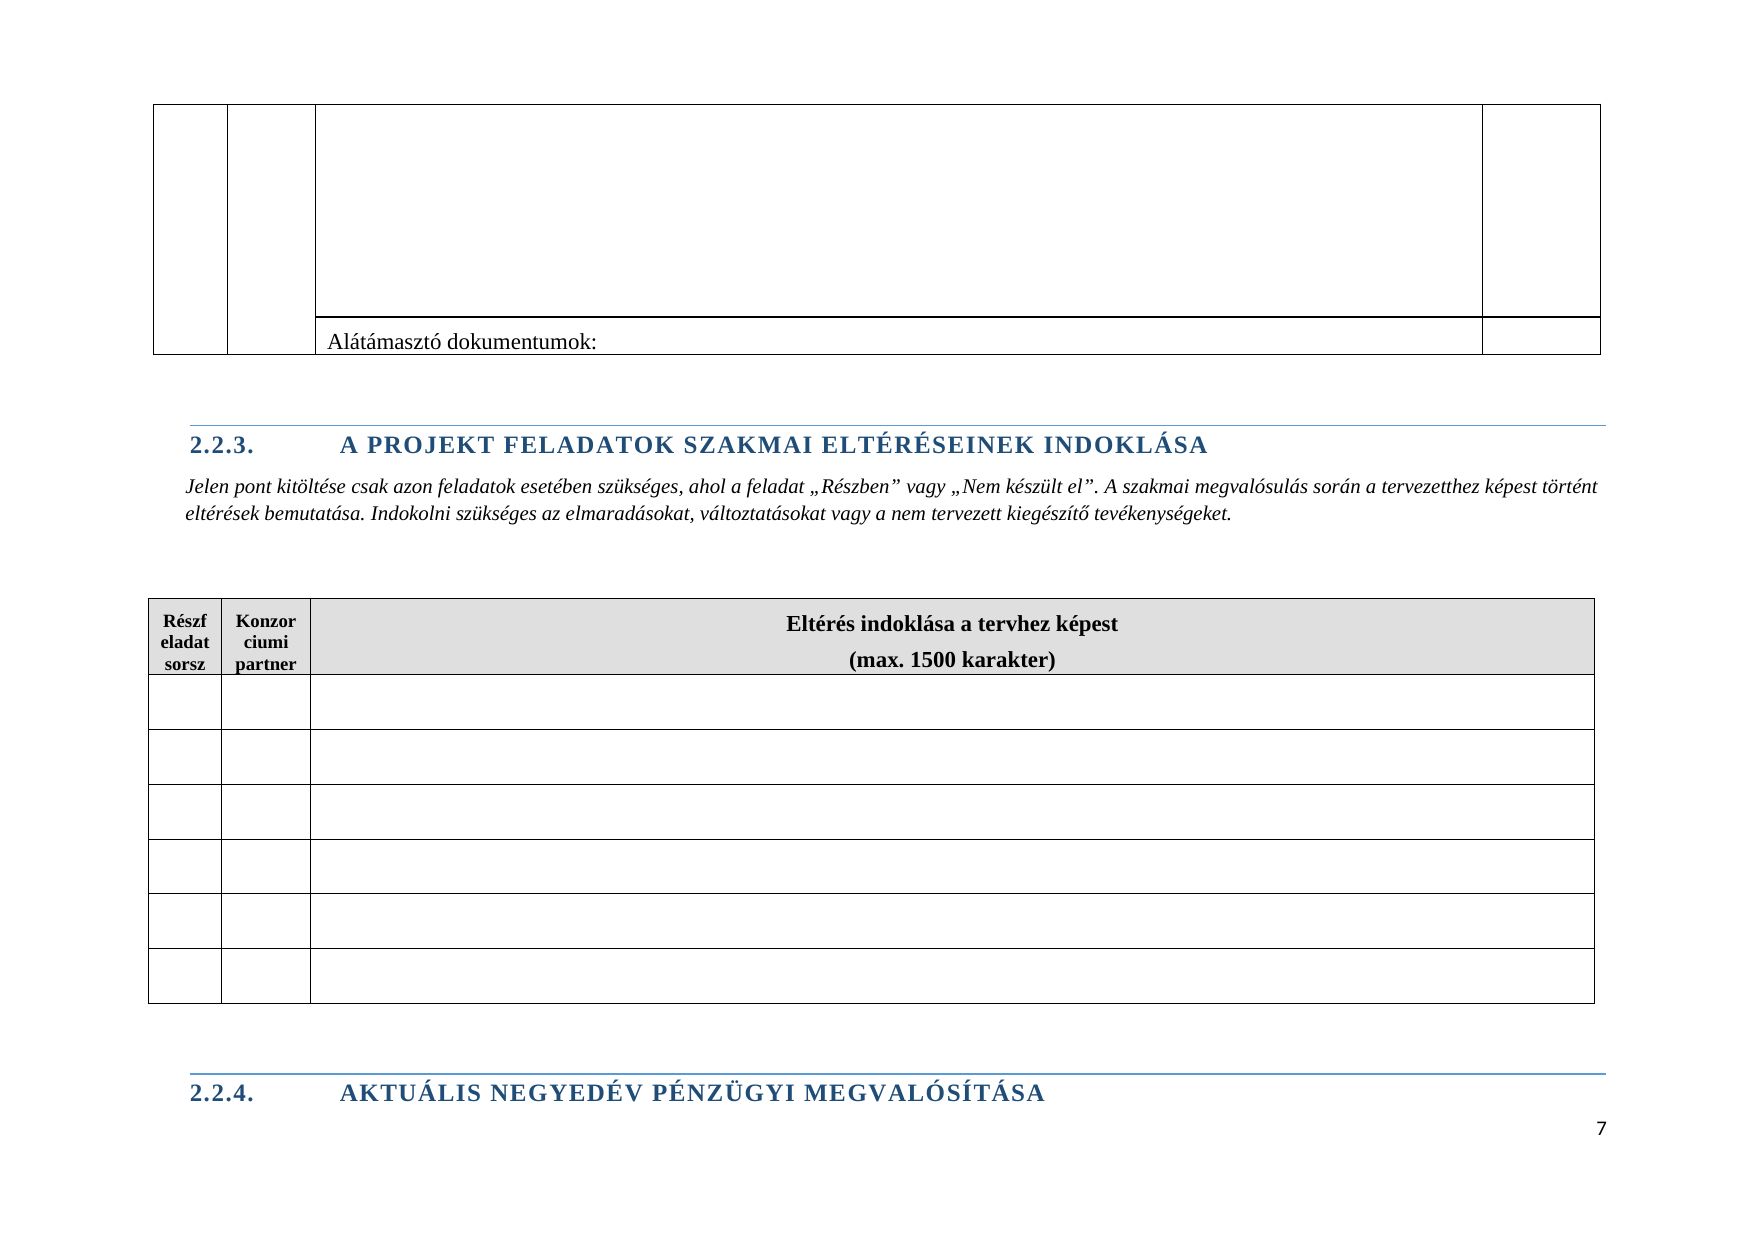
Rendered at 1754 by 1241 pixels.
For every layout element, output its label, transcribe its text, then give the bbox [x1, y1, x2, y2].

table_cell [311, 675, 1594, 729]
table_cell [311, 840, 1594, 893]
table_cell [149, 840, 221, 893]
subtitle Aktuális negyedév pénzügyi megvalósítása [189, 1074, 1606, 1107]
table_cell [316, 105, 1482, 316]
table_cell [149, 785, 221, 838]
text Jelen pont kitöltése csak azon feladatok esetében szükséges, ahol a feladat „Részben” vagy „Nem készült el”. A szakmai megvalósulás során a tervezetthez képest történt eltérések bemutatása. Indokolni szükséges az elmaradásokat, változtatásokat vagy a nem tervezett kiegészítő tevékenységeket. [185, 474, 1606, 525]
table_cell [311, 894, 1594, 948]
table_cell [222, 894, 310, 948]
table_header Konzorciumi partner [222, 599, 310, 674]
table_cell [228, 105, 315, 354]
table_cell [222, 785, 310, 838]
table_header Eltérés indoklása a tervhez képest (max. 1500 karakter) [311, 599, 1594, 674]
table_cell [222, 949, 310, 1002]
table_cell [311, 785, 1594, 838]
table_cell [222, 730, 310, 784]
table_cell [311, 949, 1594, 1002]
table_cell [149, 675, 221, 729]
table_cell [149, 730, 221, 784]
table_cell [149, 949, 221, 1002]
subtitle A Projekt feladatok szakmai eltéréseinek indoklása [189, 426, 1606, 459]
table_cell [311, 730, 1594, 784]
table_header Részfeladat sorsz [149, 599, 221, 674]
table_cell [316, 318, 1482, 354]
table_cell [222, 675, 310, 729]
table_cell [149, 894, 221, 948]
table_cell [222, 840, 310, 893]
table_cell [154, 105, 227, 354]
table_cell [1483, 318, 1600, 354]
table_cell [1483, 105, 1600, 316]
